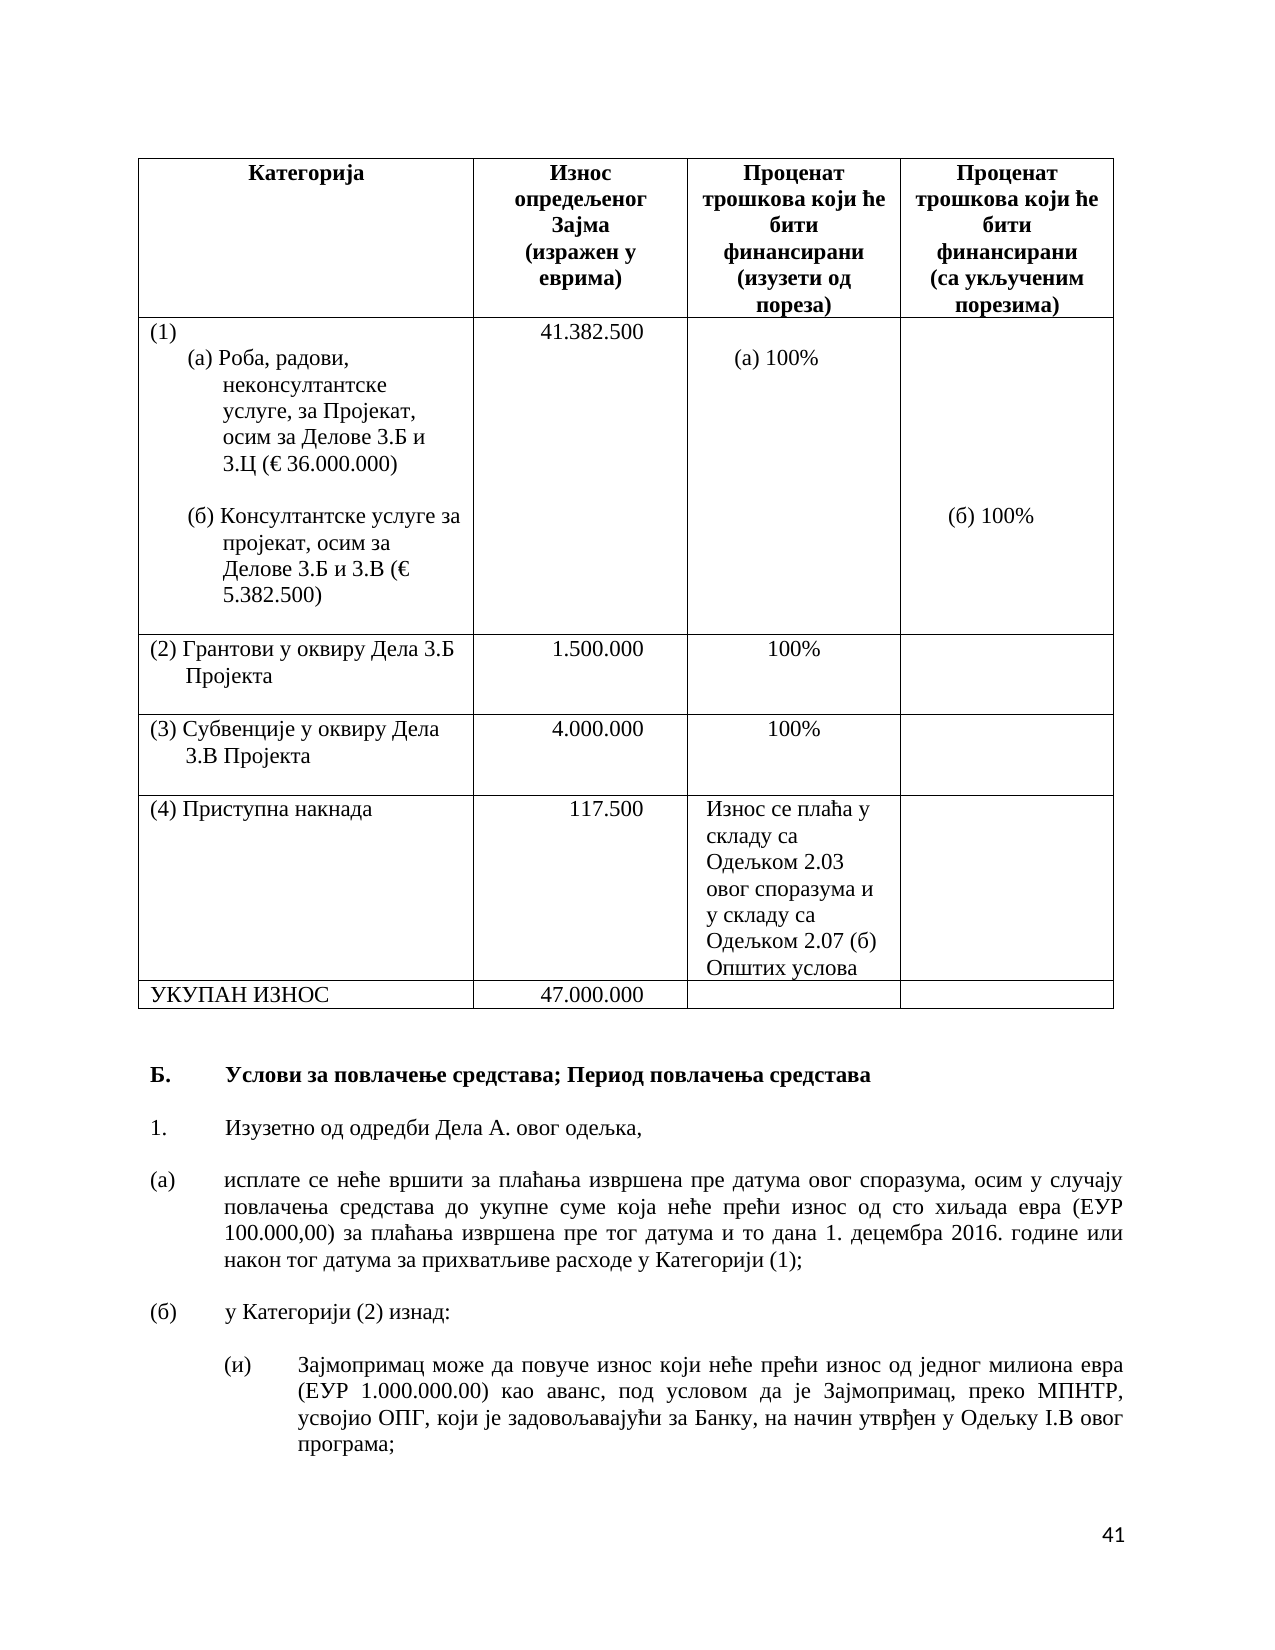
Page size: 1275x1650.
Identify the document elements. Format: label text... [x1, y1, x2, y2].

table_cell (a) 100% [688, 318, 900, 634]
table_header Износ опредељеног Зајма (изражен у еврима) [474, 159, 687, 317]
table_cell (2) Грантови у оквиру Дела 3.Б Пројекта [139, 635, 473, 714]
table_cell 100% [688, 635, 900, 714]
table_cell 100% [688, 715, 900, 794]
table_cell [901, 715, 1113, 794]
table_cell УКУПАН ИЗНОС [139, 981, 473, 1007]
table_header Проценат трошкова који ће бити финансирани (са укљученим порезима) [901, 159, 1113, 317]
table_cell [901, 635, 1113, 714]
table_header Проценат трошкова који ће бити финансирани (изузети од пореза) [688, 159, 900, 317]
text 1. Изузетно од одредби Дела А. овог одељка, [150, 1114, 1125, 1140]
table_cell (1) (a) Роба, радови, неконсултантске услуге, за Пројекат, осим за Делове 3.Б и 3.Ц (€ 36.000.000) (б) Консултантске услуге за пројекат, осим за Делове 3.Б и 3.В (€ 5.382.500) [139, 318, 473, 634]
table_cell 41.382.500 [474, 318, 687, 634]
table_cell (4) Приступна накнада [139, 796, 473, 980]
table_cell 47.000.000 [474, 981, 687, 1007]
table_cell (б) 100% [901, 318, 1113, 634]
text (и) Зајмопримац може да повуче износ који неће прећи износ од једног милиона евра (ЕУР 1.000.000.00) као аванс, под условом да је Зајмопримац, преко МПНТР, усвојио ОПГ, који је задовољавајући за Банку, на начин утврђен у Одељку I.В овог програма; [224, 1351, 1125, 1456]
table_cell Износ се плаћа у складу са Одељком 2.03 овог споразума и у складу са Одељком 2.07 (б) Општих услова [688, 796, 900, 980]
table_cell [688, 981, 900, 1007]
table_cell [901, 981, 1113, 1007]
text Б. Услови за повлачење средстава; Период повлачења средстава [150, 1061, 1125, 1087]
table_cell (3) Субвенције у оквиру Дела 3.В Пројекта [139, 715, 473, 794]
table_cell 4.000.000 [474, 715, 687, 794]
table_header Категорија [139, 159, 473, 317]
table_cell 1.500.000 [474, 635, 687, 714]
text (б) у Категорији (2) изнад: [150, 1298, 1125, 1325]
table_cell 117.500 [474, 796, 687, 980]
table_cell [901, 796, 1113, 980]
text (а) исплате се неће вршити за плаћања извршена пре датума овог споразума, осим у случају повлачења средстава до укупне суме која неће прећи износ од сто хиљада евра (ЕУР 100.000,00) за плаћања извршена пре тог датума и то дана 1. децембра 2016. године или након тог датума за прихватљиве расходе у Категорији (1); [150, 1167, 1125, 1272]
